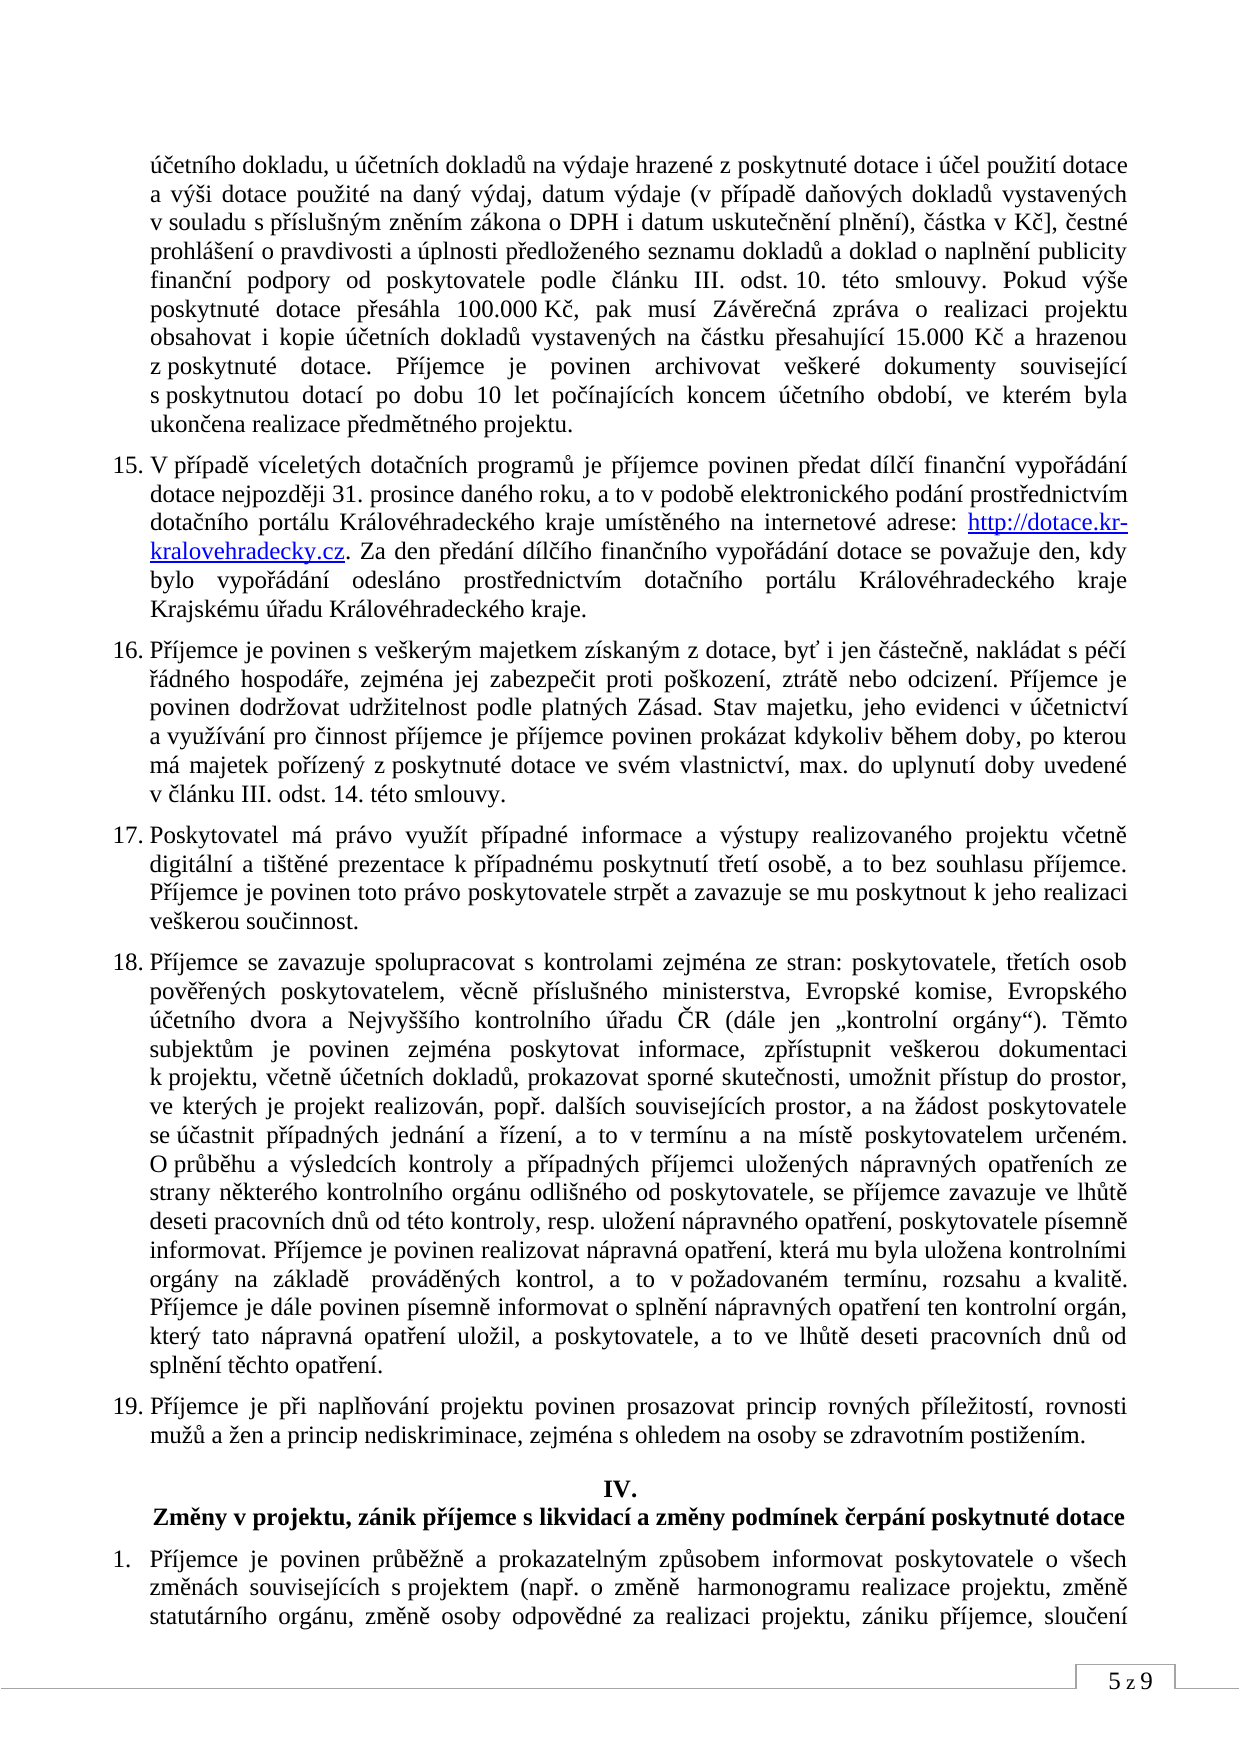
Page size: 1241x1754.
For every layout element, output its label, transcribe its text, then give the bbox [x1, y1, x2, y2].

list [112, 150, 1128, 437]
list Příjemce je při naplňování projektu povinen prosazovat princip rovných příležitostí, rovnosti mužů a žen a princip nediskriminace, zejména s ohledem na osoby se zdravotním postižením. [112, 1391, 1128, 1449]
list V případě víceletých dotačních programů je příjemce povinen předat dílčí finanční vypořádání dotace nejpozději 31. prosince daného roku, a to v podobě elektronického podání prostřednictvím dotačního portálu Královéhradeckého kraje umístěného na internetové adrese: http://dotace.kr-kralovehradecky.cz. Za den předání dílčího finančního vypořádání dotace se považuje den, kdy bylo vypořádání odesláno prostřednictvím dotačního portálu Královéhradeckého kraje Krajskému úřadu Královéhradeckého kraje. [112, 450, 1128, 622]
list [112, 1544, 1128, 1630]
list Příjemce je povinen s veškerým majetkem získaným z dotace, byť i jen částečně, nakládat s péčí řádného hospodáře, zejména jej zabezpečit proti poškození, ztrátě nebo odcizení. Příjemce je povinen dodržovat udržitelnost podle platných Zásad. Stav majetku, jeho evidenci v účetnictví a využívání pro činnost příjemce je příjemce povinen prokázat kdykoliv během doby, po kterou má majetek pořízený z poskytnuté dotace ve svém vlastnictví, max. do uplynutí doby uvedené v článku III. odst. 14. této smlouvy. [112, 635, 1128, 807]
list Příjemce se zavazuje spolupracovat s kontrolami zejména ze stran: poskytovatele, třetích osob pověřených poskytovatelem, věcně příslušného ministerstva, Evropské komise, Evropského účetního dvora a Nejvyššího kontrolního úřadu ČR (dále jen „kontrolní orgány“). Těmto subjektům je povinen zejména poskytovat informace, zpřístupnit veškerou dokumentaci k projektu, včetně účetních dokladů, prokazovat sporné skutečnosti, umožnit přístup do prostor, ve kterých je projekt realizován, popř. dalších souvisejících prostor, a na žádost poskytovatele se účastnit případných jednání a řízení, a to v termínu a na místě poskytovatelem určeném. O průběhu a výsledcích kontroly a případných příjemci uložených nápravných opatřeních ze strany některého kontrolního orgánu odlišného od poskytovatele, se příjemce zavazuje ve lhůtě deseti pracovních dnů od této kontroly, resp. uložení nápravného opatření, poskytovatele písemně informovat. Příjemce je povinen realizovat nápravná opatření, která mu byla uložena kontrolními orgány na základě prováděných kontrol, a to v požadovaném termínu, rozsahu a kvalitě. Příjemce je dále povinen písemně informovat o splnění nápravných opatření ten kontrolní orgán, který tato nápravná opatření uložil, a poskytovatele, a to ve lhůtě deseti pracovních dnů od splnění těchto opatření. [112, 947, 1128, 1379]
text IV. [112, 1474, 1128, 1502]
text Změny v projektu, zánik příjemce s likvidací a změny podmínek čerpání poskytnuté dotace [149, 1502, 1128, 1531]
list Poskytovatel má právo využít případné informace a výstupy realizovaného projektu včetně digitální a tištěné prezentace k případnému poskytnutí třetí osobě, a to bez souhlasu příjemce. Příjemce je povinen toto právo poskytovatele strpět a zavazuje se mu poskytnout k jeho realizaci veškerou součinnost. [112, 820, 1128, 935]
